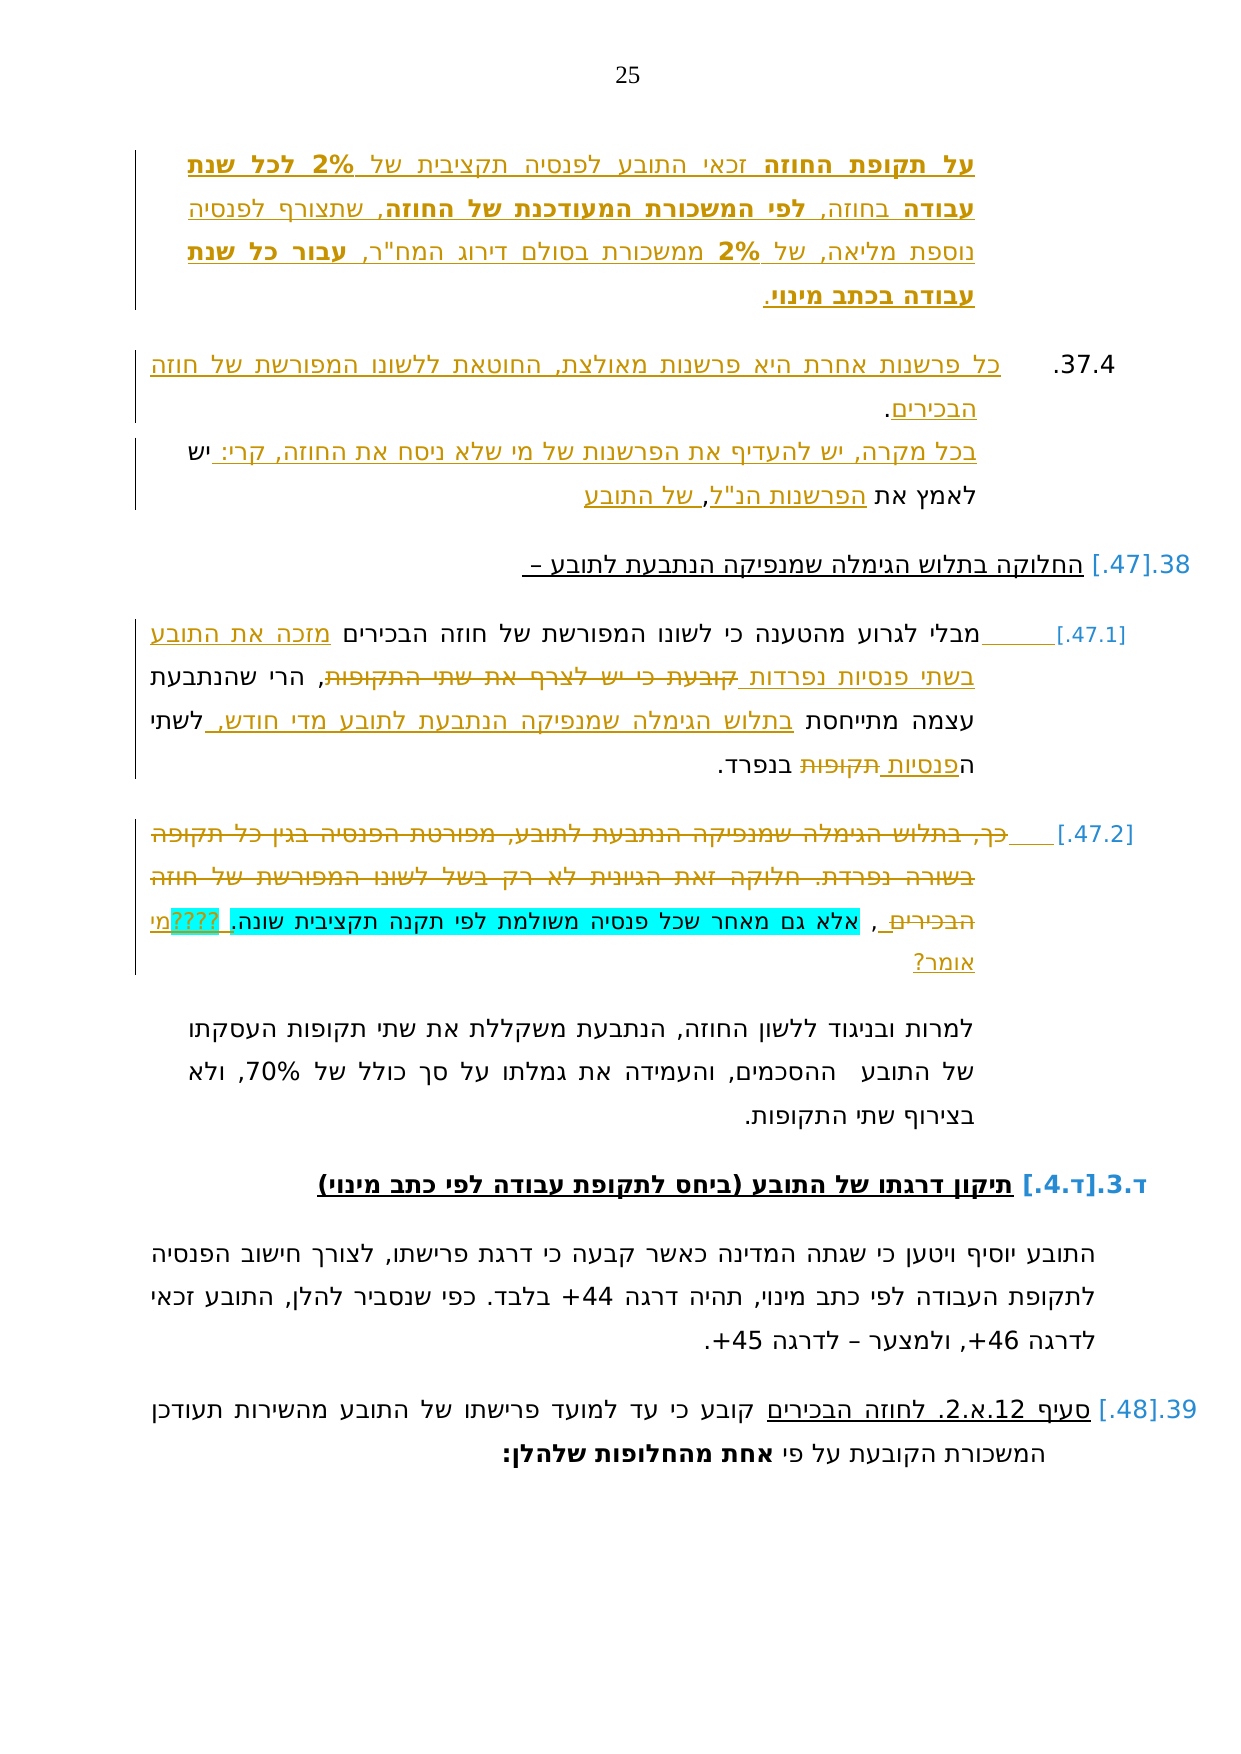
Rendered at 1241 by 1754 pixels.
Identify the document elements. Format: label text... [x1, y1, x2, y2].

list סעיף 12.א.2. לחוזה הבכירים קובע כי עד למועד פרישתו של התובע מהשירות תעודכן המשכורת הקובעת על פי אחת מהחלופות שלהלן: [150, 1395, 1091, 1468]
text למרות ובניגוד ללשון החוזה, הנתבעת משקללת את שתי תקופות העסקתו של התובע ההסכמים, והעמידה את גמלתו על סך כולל של 70%, ולא בצירוף שתי התקופות. [187, 1014, 975, 1130]
list . [150, 350, 1052, 423]
subtitle תיקון דרגתו של התובע (ביחס לתקופת עבודה לפי כתב מינוי) [150, 1170, 1081, 1199]
text התובע יוסיף ויטען כי שגתה המדינה כאשר קבעה כי דרגת פרישתו, לצורך חישוב הפנסיה לתקופת העבודה לפי כתב מינוי, תהיה דרגה 44+ בלבד. כפי שנסביר להלן, התובע זכאי לדרגה 46+, ולמצער – לדרגה 45+. [150, 1239, 1097, 1355]
list החלוקה בתלוש הגימלה שמנפיקה הנתבעת לתובע – [150, 550, 1084, 579]
list , אלא גם מאחר שכל פנסיה משולמת לפי תקנה תקציבית שונה. [150, 819, 1050, 975]
list מבלי לגרוע מהטענה כי לשונו המפורשת של חוזה הבכירים , הרי שהנתבעת עצמה מתייחסת לשתי ה בנפרד. [150, 619, 1050, 779]
text יש לאמץ את , [187, 437, 977, 510]
